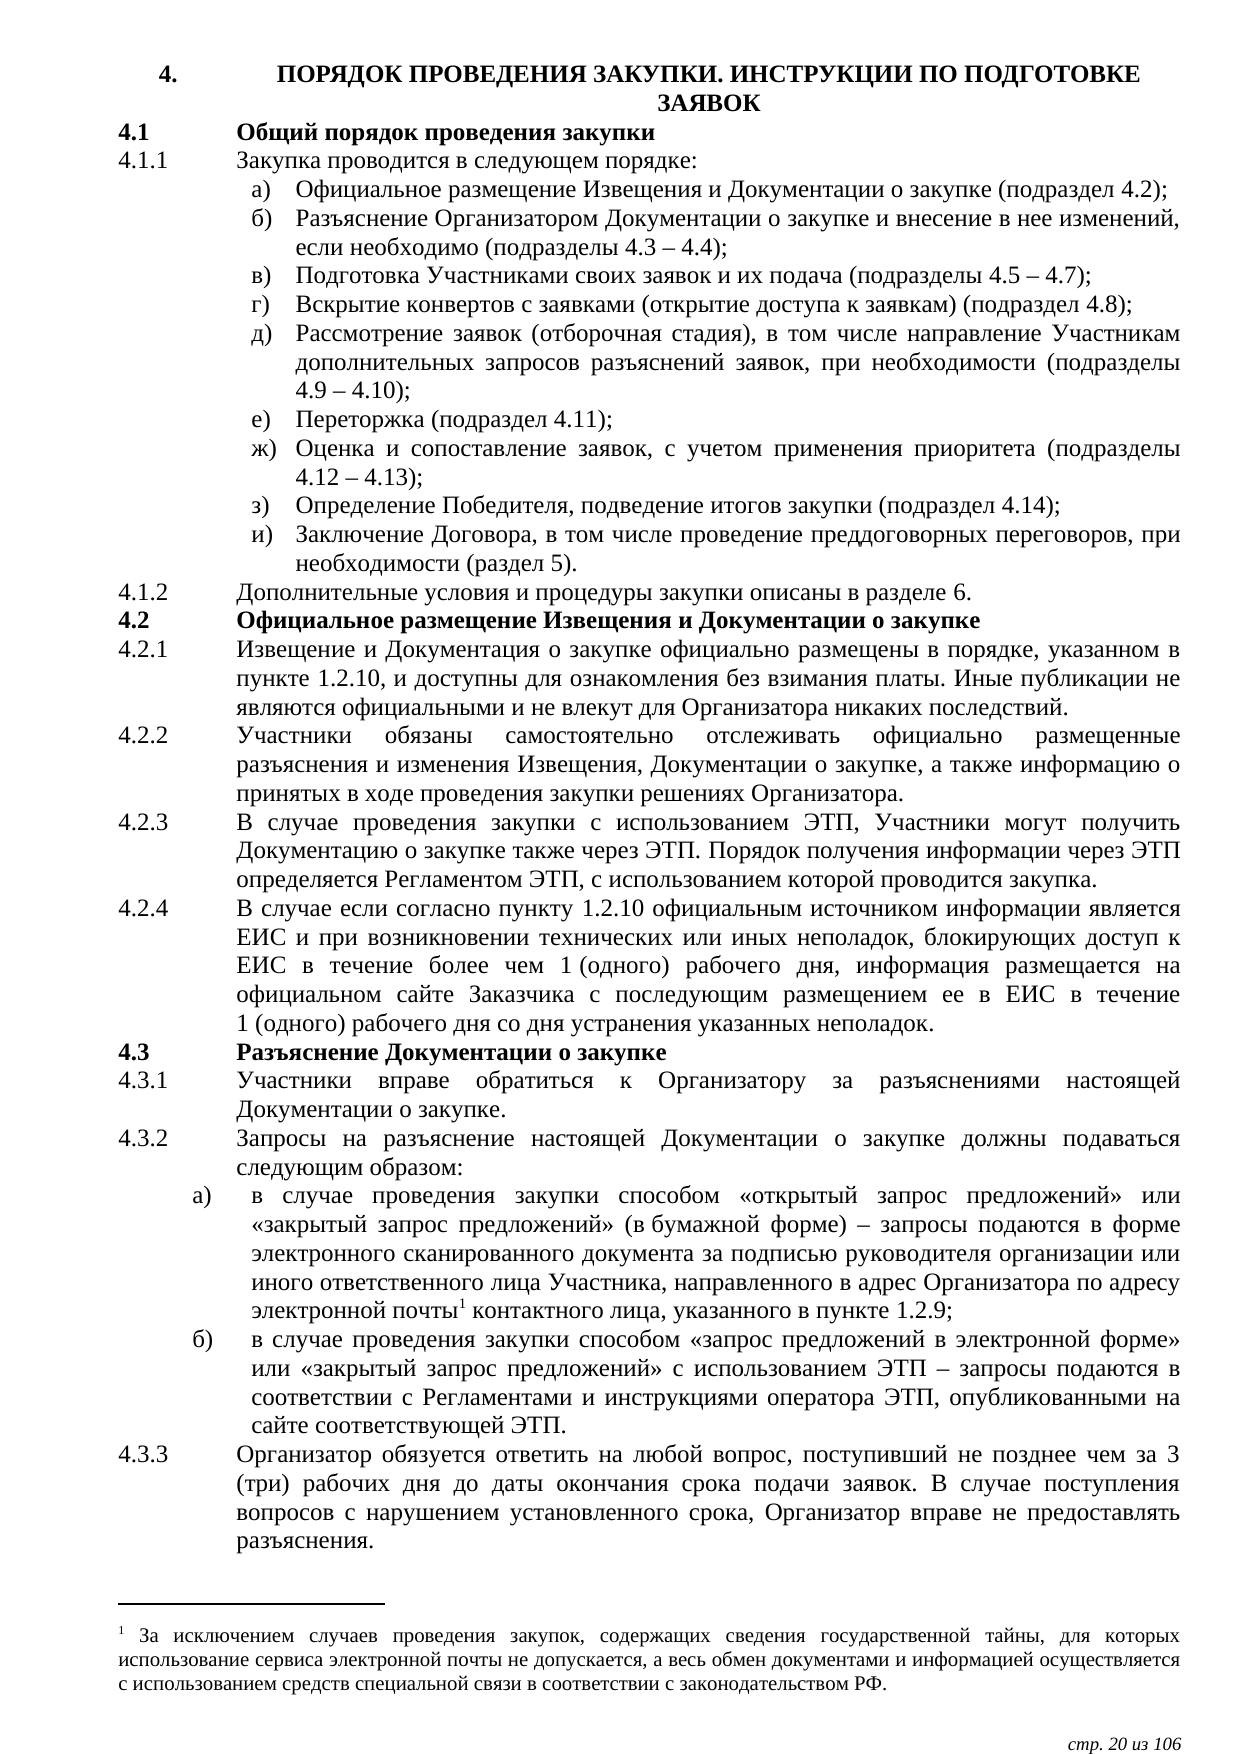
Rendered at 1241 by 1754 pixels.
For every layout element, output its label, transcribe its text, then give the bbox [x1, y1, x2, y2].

text Запросы на разъяснение настоящей Документации о закупке должны подаваться следующим образом: [118, 1123, 1181, 1180]
list Определение Победителя, подведение итогов закупки (подраздел 4.14); [251, 490, 1181, 519]
text Закупка проводится в следующем порядке: [118, 145, 1181, 174]
subtitle ПОРЯДОК ПРОВЕДЕНИЯ ЗАКУПКИ. ИНСТРУКЦИИ ПО ПОДГОТОВКЕ ЗАЯВОК [118, 59, 1181, 117]
list Переторжка (подраздел 4.11); [251, 404, 1181, 433]
list Подготовка Участниками своих заявок и их подача (подразделы 4.5 – 4.7); [251, 260, 1181, 289]
text в случае проведения закупки способом «запрос предложений в электронной форме» или «закрытый запрос предложений» с использованием ЭТП – запросы подаются в соответствии с Регламентами и инструкциями оператора ЭТП, опубликованными на сайте соответствующей ЭТП. [192, 1324, 1181, 1439]
list Оценка и сопоставление заявок, с учетом применения приоритета (подразделы 4.12 – 4.13); [251, 433, 1181, 490]
subtitle Официальное размещение Извещения и Документации о закупке [118, 605, 1181, 634]
list Официальное размещение Извещения и Документации о закупке (подраздел 4.2); [251, 174, 1181, 203]
list Разъяснение Организатором Документации о закупке и внесение в нее изменений, если необходимо (подразделы 4.3 – 4.4); [251, 203, 1181, 260]
text Участники обязаны самостоятельно отслеживать официально размещенные разъяснения и изменения Извещения, Документации о закупке, а также информацию о принятых в ходе проведения закупки решениях Организатора. [118, 720, 1181, 807]
list Вскрытие конвертов с заявками (открытие доступа к заявкам) (подраздел 4.8); [251, 289, 1181, 318]
text Участники вправе обратиться к Организатору за разъяснениями настоящей Документации о закупке. [118, 1065, 1181, 1123]
text Дополнительные условия и процедуры закупки описаны в разделе 6. [118, 577, 1181, 605]
subtitle Общий порядок проведения закупки [118, 117, 1181, 145]
text В случае проведения закупки с использованием ЭТП, Участники могут получить Документацию о закупке также через ЭТП. Порядок получения информации через ЭТП определяется Регламентом ЭТП, с использованием которой проводится закупка. [118, 807, 1181, 893]
text Организатор обязуется ответить на любой вопрос, поступивший не позднее чем за 3 (три) рабочих дня до даты окончания срока подачи заявок. В случае поступления вопросов с нарушением установленного срока, Организатор вправе не предоставлять разъяснения. [118, 1439, 1181, 1554]
list Заключение Договора, в том числе проведение преддоговорных переговоров, при необходимости (раздел 5). [251, 519, 1181, 577]
text В случае если согласно пункту 1.2.10 официальным источником информации является ЕИС и при возникновении технических или иных неполадок, блокирующих доступ к ЕИС в течение более чем 1 (одного) рабочего дня, информация размещается на официальном сайте Заказчика с последующим размещением ее в ЕИС в течение 1 (одного) рабочего дня со дня устранения указанных неполадок. [118, 893, 1181, 1037]
text в случае проведения закупки способом «открытый запрос предложений» или «закрытый запрос предложений» (в бумажной форме) – запросы подаются в форме электронного сканированного документа за подписью руководителя организации или иного ответственного лица Участника, направленного в адрес Организатора по адресу электронной почты контактного лица, указанного в пункте 1.2.9; [192, 1180, 1181, 1324]
text Извещение и Документация о закупке официально размещены в порядке, указанном в пункте 1.2.10, и доступны для ознакомления без взимания платы. Иные публикации не являются официальными и не влекут для Организатора никаких последствий. [118, 634, 1181, 720]
list Рассмотрение заявок (отборочная стадия), в том числе направление Участникам дополнительных запросов разъяснений заявок, при необходимости (подразделы 4.9 – 4.10); [251, 318, 1181, 404]
subtitle Разъяснение Документации о закупке [118, 1037, 1181, 1065]
